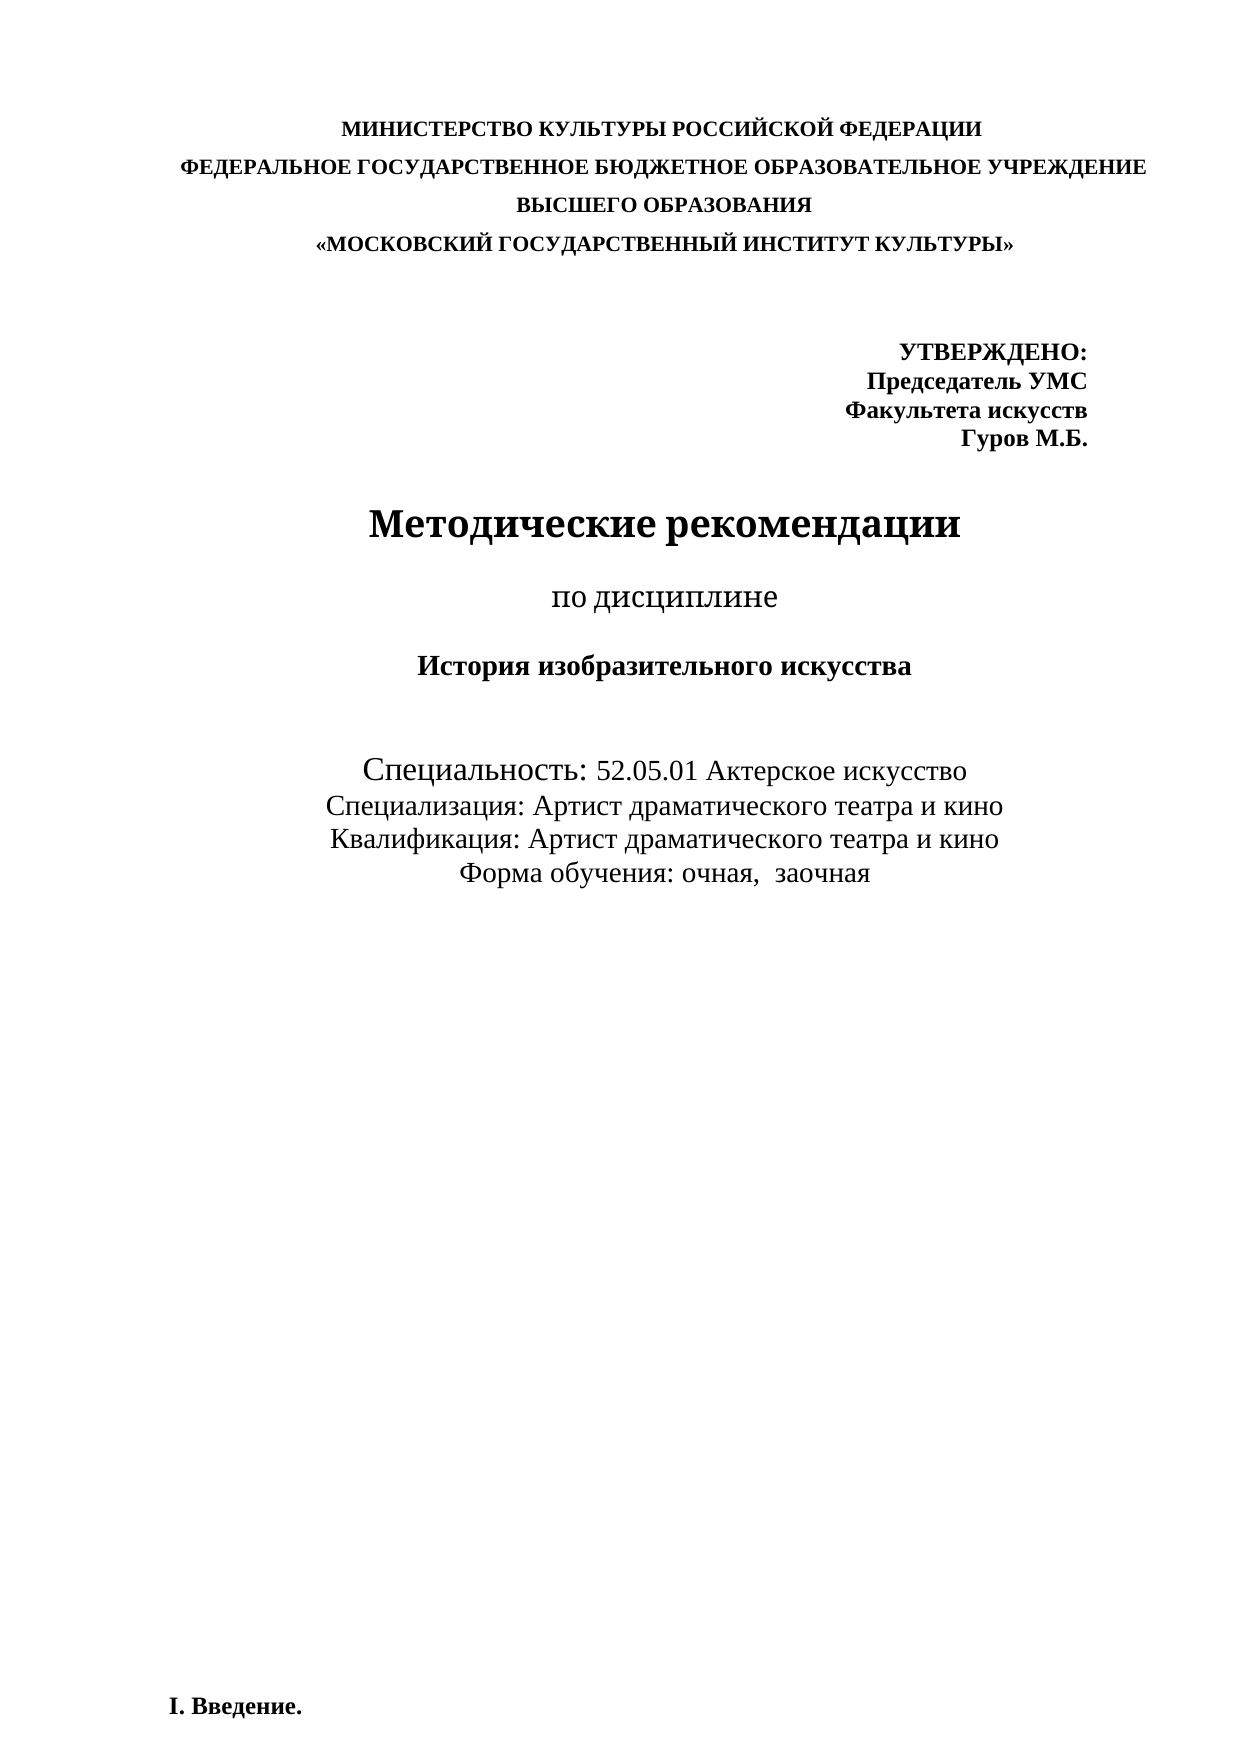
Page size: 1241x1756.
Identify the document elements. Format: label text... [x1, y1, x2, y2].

text «МОСКОВСКИЙ ГОСУДАРСТВЕННЫЙ ИНСТИТУТ КУЛЬТУРЫ» [313, 231, 1017, 256]
text Методические рекомендации [313, 503, 1017, 547]
text ВЫСШЕГО ОБРАЗОВАНИЯ [516, 192, 1161, 217]
text Специальность: 52.05.01 Актерское искусство [313, 749, 1017, 788]
text МИНИСТЕРСТВО КУЛЬТУРЫ РОССИЙСКОЙ ФЕДЕРАЦИИ ФЕДЕРАЛЬНОЕ ГОСУДАРСТВЕННОЕ БЮДЖЕТНОЕ ОБРАЗОВАТЕЛЬНОЕ УЧРЕЖДЕНИЕ [180, 116, 1150, 179]
text I. Введение. [169, 1691, 1161, 1720]
text История изобразительного искусства [312, 648, 1017, 681]
subtitle по дисциплине [313, 581, 1017, 614]
subtitle Специализация: Артист драматического театра и кино Квалификация: Артист драматического театра и кино Форма обучения: очная, заочная [313, 788, 1017, 888]
table_header УТВЕРЖДЕНО: Председатель УМС Факультета искусств Гуров М.Б. [656, 337, 1099, 452]
